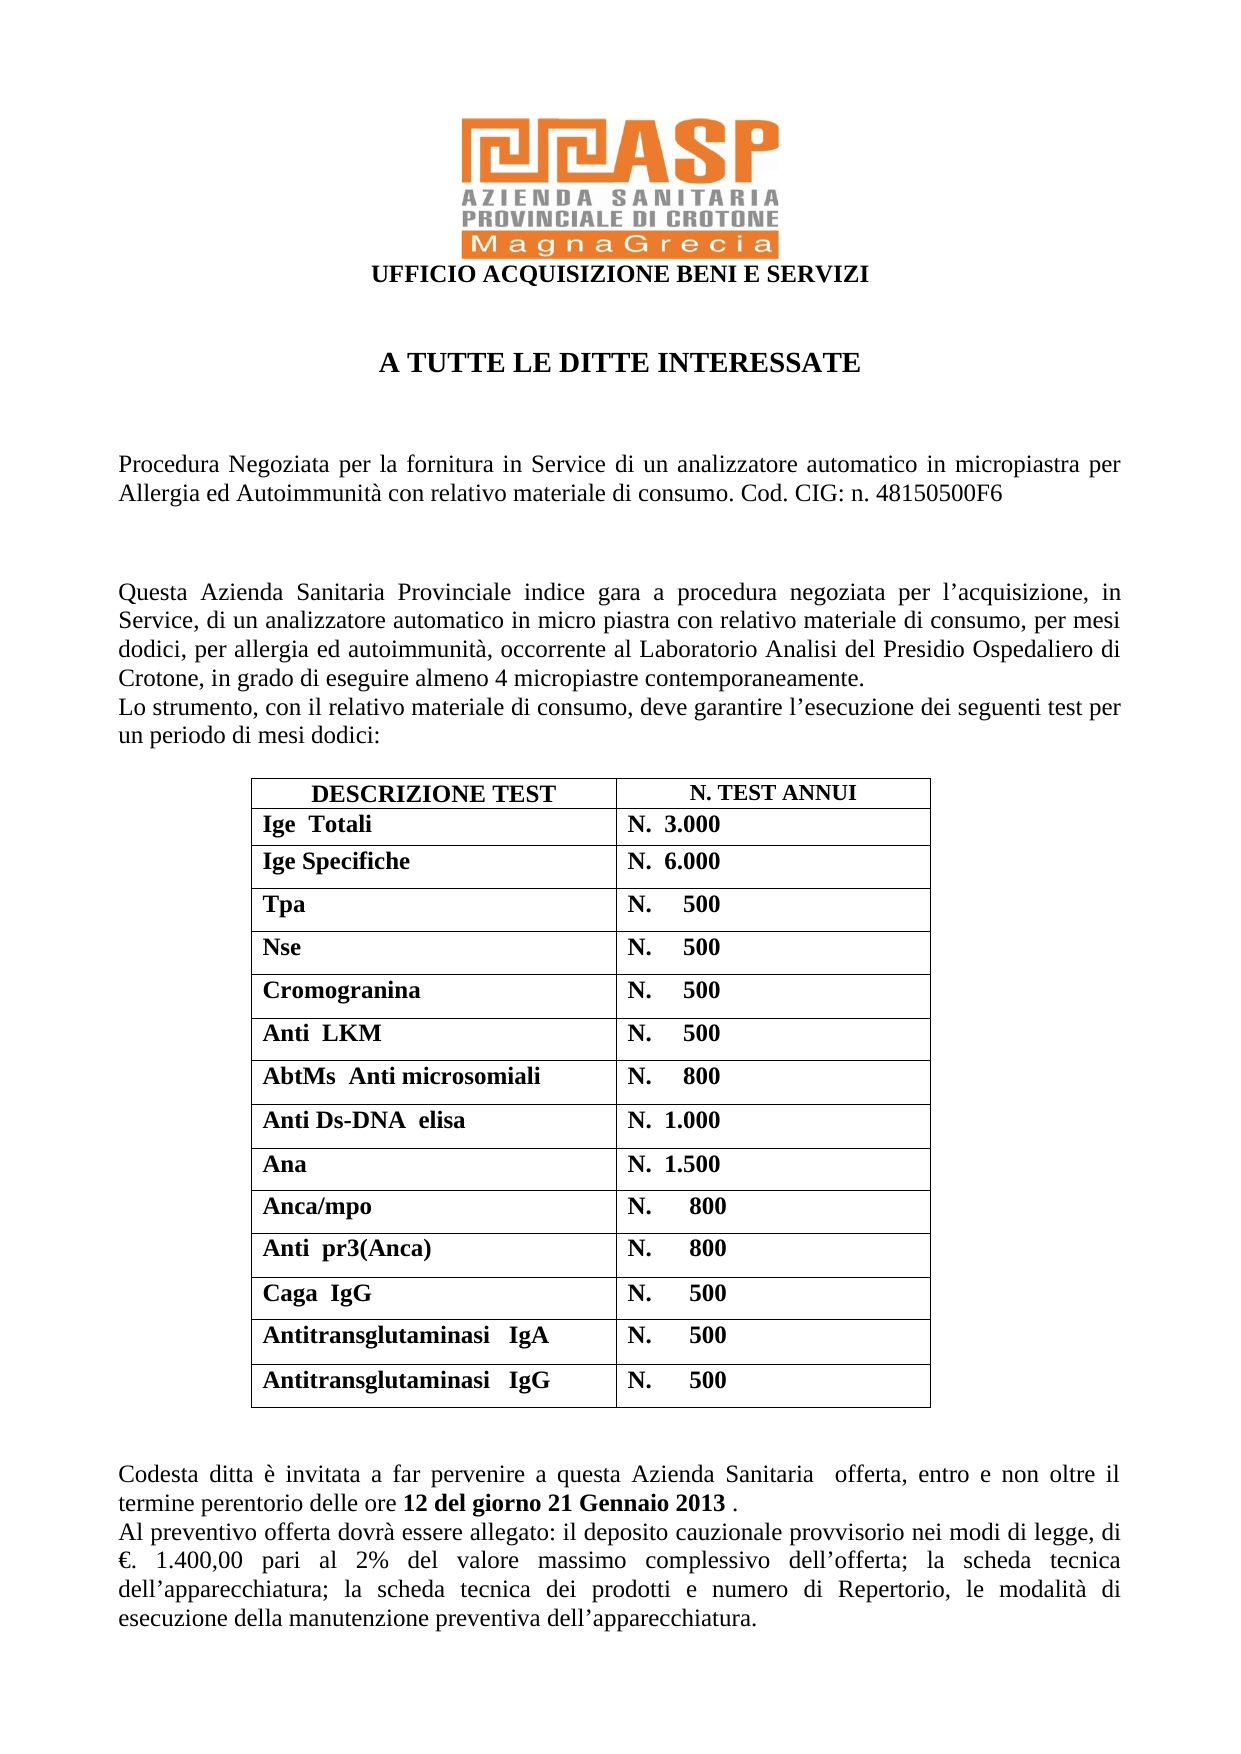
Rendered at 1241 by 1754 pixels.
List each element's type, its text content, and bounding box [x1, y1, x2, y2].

table_cell Anti Ds-DNA elisa [252, 1105, 616, 1148]
table_cell Tpa [252, 889, 616, 931]
text A TUTTE LE DITTE INTERESSATE [118, 345, 1122, 378]
text Procedura Negoziata per la fornitura in Service di un analizzatore automatico in micropiastra per Allergia ed Autoimmunità con relativo materiale di consumo. Cod. CIG: n. 48150500F6 [118, 449, 1122, 506]
table_cell N. 1.500 [617, 1149, 930, 1190]
table_cell N. 500 [617, 975, 930, 1017]
text Lo strumento, con il relativo materiale di consumo, deve garantire l’esecuzione dei seguenti test per un periodo di mesi dodici: [118, 692, 1122, 749]
table_header DESCRIZIONE TEST [252, 779, 616, 808]
table_cell Ige Specifiche [252, 846, 616, 888]
table_cell Caga IgG [252, 1278, 616, 1319]
picture [461, 118, 779, 259]
table_cell N. 500 [617, 1365, 930, 1407]
text Codesta ditta è invitata a far pervenire a questa Azienda Sanitaria offerta, entro e non oltre il termine perentorio delle ore 12 del giorno 21 Gennaio 2013 . [118, 1459, 1122, 1517]
text Questa Azienda Sanitaria Provinciale indice gara a procedura negoziata per l’acquisizione, in Service, di un analizzatore automatico in micro piastra con relativo materiale di consumo, per mesi dodici, per allergia ed autoimmunità, occorrente al Laboratorio Analisi del Presidio Ospedaliero di Crotone, in grado di eseguire almeno 4 micropiastre contemporaneamente. [118, 577, 1122, 692]
table_cell N. 3.000 [617, 809, 930, 845]
table_cell N. 1.000 [617, 1105, 930, 1148]
table_cell Cromogranina [252, 975, 616, 1017]
table_cell Anti LKM [252, 1019, 616, 1060]
table_cell Nse [252, 932, 616, 974]
table_cell N. 6.000 [617, 846, 930, 888]
table_cell N. 500 [617, 889, 930, 931]
table_cell Ige Totali [252, 809, 616, 845]
table_cell N. 500 [617, 1320, 930, 1364]
table_cell Antitransglutaminasi IgA [252, 1320, 616, 1364]
table_cell N. 500 [617, 1278, 930, 1319]
table_cell N. 500 [617, 932, 930, 974]
table_cell AbtMs Anti microsomiali [252, 1061, 616, 1104]
table_cell N. 800 [617, 1061, 930, 1104]
table_cell Ana [252, 1149, 616, 1190]
table_cell N. 500 [617, 1019, 930, 1060]
table_cell N. 800 [617, 1191, 930, 1232]
table_cell Anti pr3(Anca) [252, 1234, 616, 1277]
table_cell N. 800 [617, 1234, 930, 1277]
table_cell Anca/mpo [252, 1191, 616, 1232]
text UFFICIO ACQUISIZIONE BENI E SERVIZI [118, 259, 1122, 287]
text Al preventivo offerta dovrà essere allegato: il deposito cauzionale provvisorio nei modi di legge, di €. 1.400,00 pari al 2% del valore massimo complessivo dell’offerta; la scheda tecnica dell’apparecchiatura; la scheda tecnica dei prodotti e numero di Repertorio, le modalità di esecuzione della manutenzione preventiva dell’apparecchiatura. [118, 1517, 1122, 1632]
table_cell Antitransglutaminasi IgG [252, 1365, 616, 1407]
table_header N. TEST ANNUI [617, 779, 930, 808]
